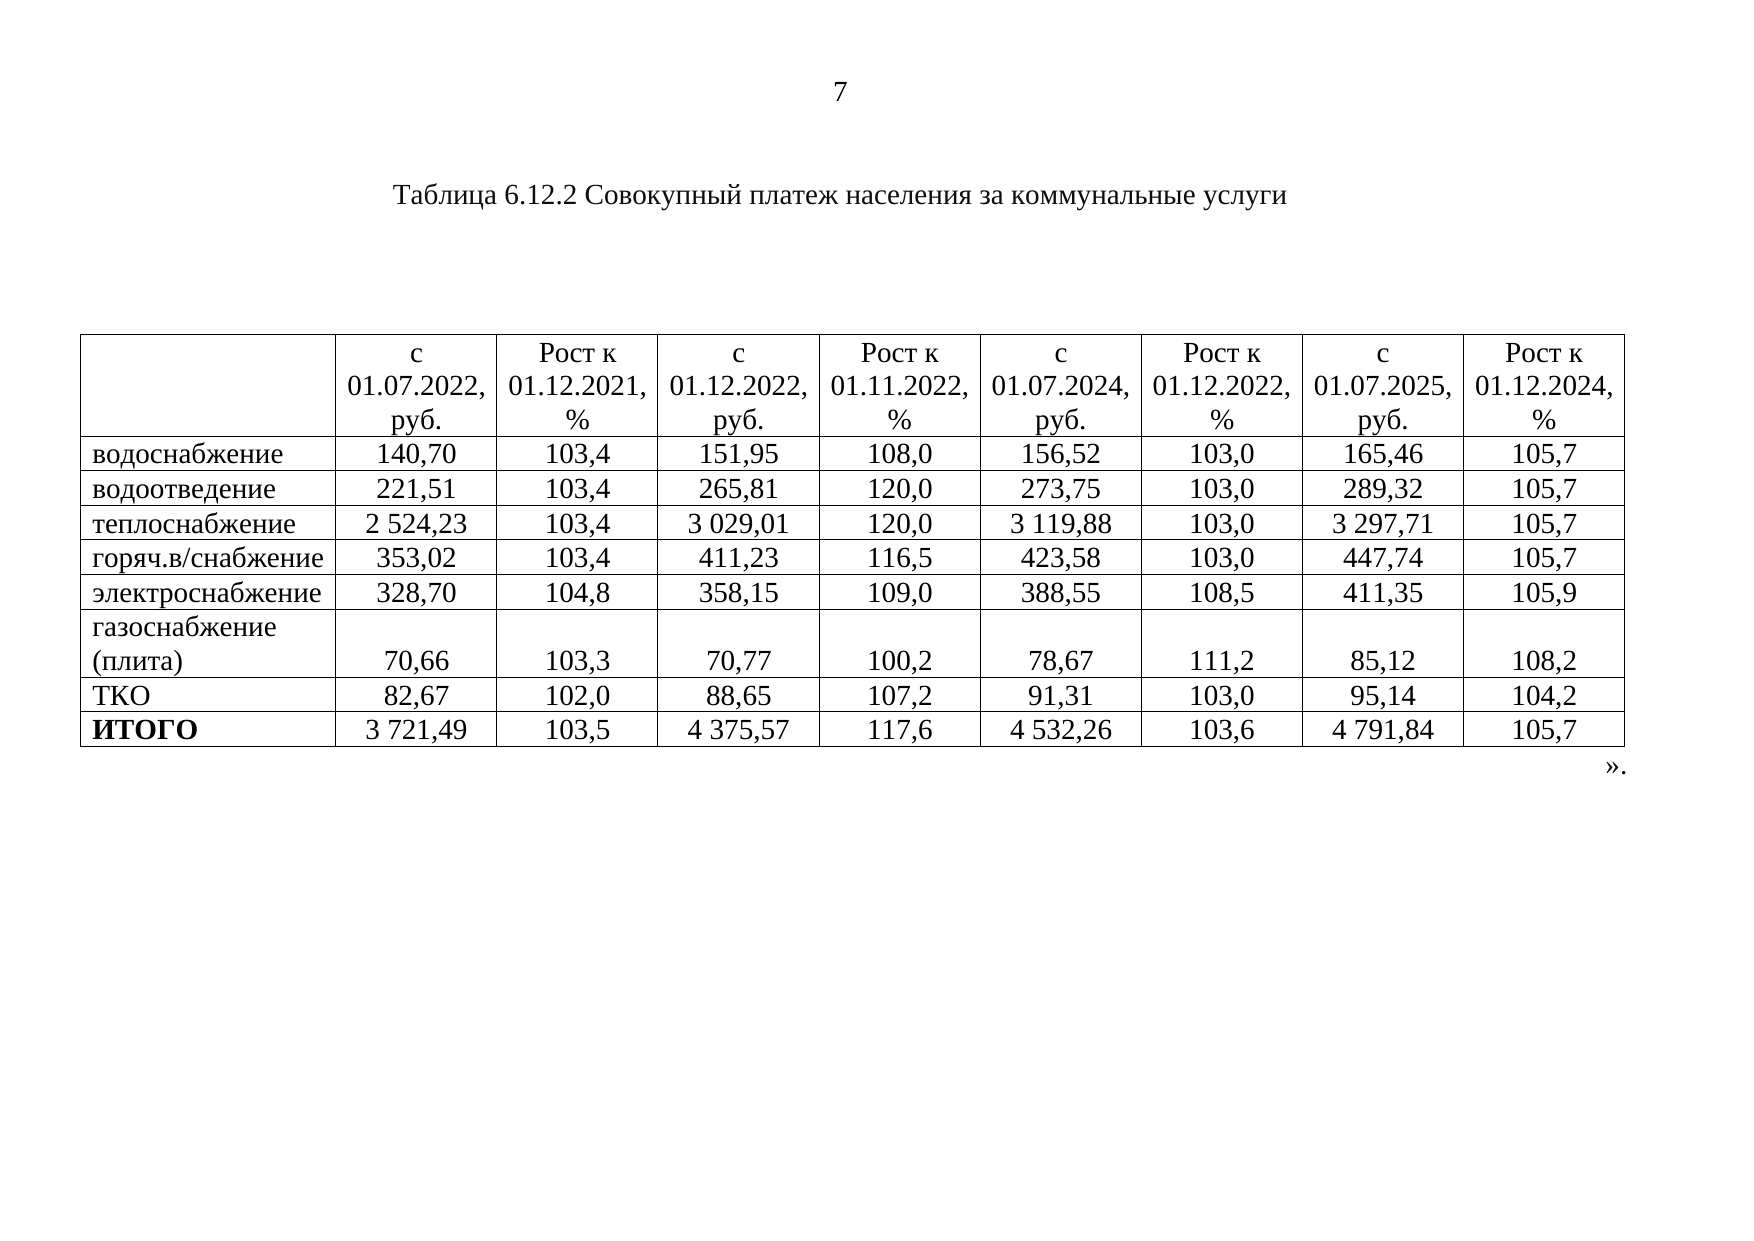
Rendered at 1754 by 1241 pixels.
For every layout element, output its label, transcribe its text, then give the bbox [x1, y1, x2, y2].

table_cell 78,67 [981, 610, 1141, 677]
table_cell 100,2 [820, 610, 980, 677]
table_cell водоснабжение [81, 437, 335, 470]
table_cell 411,35 [1303, 575, 1463, 608]
table_cell 105,7 [1464, 471, 1624, 505]
table_cell 70,77 [658, 610, 819, 677]
table_cell электроснабжение [81, 575, 335, 608]
table_cell 140,70 [336, 437, 496, 470]
table_cell 4 375,57 [658, 712, 819, 746]
table_cell 107,2 [820, 678, 980, 711]
table_cell 111,2 [1142, 610, 1302, 677]
table_cell 108,2 [1464, 610, 1624, 677]
table_cell 447,74 [1303, 540, 1463, 574]
table_cell 105,7 [1464, 712, 1624, 746]
table_cell газоснабжение (плита) [81, 610, 335, 677]
table_cell 104,2 [1464, 678, 1624, 711]
table_cell 105,7 [1464, 540, 1624, 574]
table_cell 265,81 [658, 471, 819, 505]
table_cell 4 532,26 [981, 712, 1141, 746]
text ». [44, 747, 1636, 780]
table_cell 156,52 [981, 437, 1141, 470]
table_cell 103,4 [497, 437, 657, 470]
table_cell 103,6 [1142, 712, 1302, 746]
table_cell 165,46 [1303, 437, 1463, 470]
table_cell водоотведение [81, 471, 335, 505]
table_cell 103,3 [497, 610, 657, 677]
text Таблица 6.12.2 Совокупный платеж населения за коммунальные услуги [44, 177, 1636, 211]
table_cell ИТОГО [81, 712, 335, 746]
table_cell 95,14 [1303, 678, 1463, 711]
table_cell 289,32 [1303, 471, 1463, 505]
table_cell 82,67 [336, 678, 496, 711]
table_cell теплоснабжение [81, 506, 335, 539]
table_cell 103,4 [497, 540, 657, 574]
table_cell 120,0 [820, 471, 980, 505]
table_cell 423,58 [981, 540, 1141, 574]
table_cell 3 297,71 [1303, 506, 1463, 539]
table_header [81, 335, 335, 436]
table_header Рост к 01.11.2022, % [820, 335, 980, 436]
table_cell ТКО [81, 678, 335, 711]
table_header Рост к 01.12.2024, % [1464, 335, 1624, 436]
table_cell 120,0 [820, 506, 980, 539]
table_cell 103,0 [1142, 437, 1302, 470]
table_cell 151,95 [658, 437, 819, 470]
table_header с 01.12.2022, руб. [658, 335, 819, 436]
table_cell 328,70 [336, 575, 496, 608]
table_cell 105,9 [1464, 575, 1624, 608]
table_header с 01.07.2024, руб. [981, 335, 1141, 436]
table_cell 102,0 [497, 678, 657, 711]
table_cell 3 721,49 [336, 712, 496, 746]
table_cell горяч.в/снабжение [81, 540, 335, 574]
table_cell 353,02 [336, 540, 496, 574]
table_header с 01.07.2022, руб. [336, 335, 496, 436]
table_cell 221,51 [336, 471, 496, 505]
table_cell 388,55 [981, 575, 1141, 608]
table_header Рост к 01.12.2022, % [1142, 335, 1302, 436]
table_cell 109,0 [820, 575, 980, 608]
table_cell 2 524,23 [336, 506, 496, 539]
table_cell 103,0 [1142, 540, 1302, 574]
table_cell 4 791,84 [1303, 712, 1463, 746]
table_cell 103,0 [1142, 471, 1302, 505]
table_cell 117,6 [820, 712, 980, 746]
table_cell 108,5 [1142, 575, 1302, 608]
table_cell 88,65 [658, 678, 819, 711]
table_cell 273,75 [981, 471, 1141, 505]
table_cell 103,4 [497, 506, 657, 539]
table_cell 411,23 [658, 540, 819, 574]
table_cell 116,5 [820, 540, 980, 574]
table_cell 103,5 [497, 712, 657, 746]
table_cell 104,8 [497, 575, 657, 608]
table_header Рост к 01.12.2021, % [497, 335, 657, 436]
table_cell 103,4 [497, 471, 657, 505]
table_cell 103,0 [1142, 678, 1302, 711]
table_cell 358,15 [658, 575, 819, 608]
table_header с 01.07.2025, руб. [1303, 335, 1463, 436]
table_cell 108,0 [820, 437, 980, 470]
table_cell 105,7 [1464, 506, 1624, 539]
table_cell 105,7 [1464, 437, 1624, 470]
table_cell 103,0 [1142, 506, 1302, 539]
table_cell 3 119,88 [981, 506, 1141, 539]
table_cell 85,12 [1303, 610, 1463, 677]
table_cell 3 029,01 [658, 506, 819, 539]
table_cell 70,66 [336, 610, 496, 677]
table_cell 91,31 [981, 678, 1141, 711]
